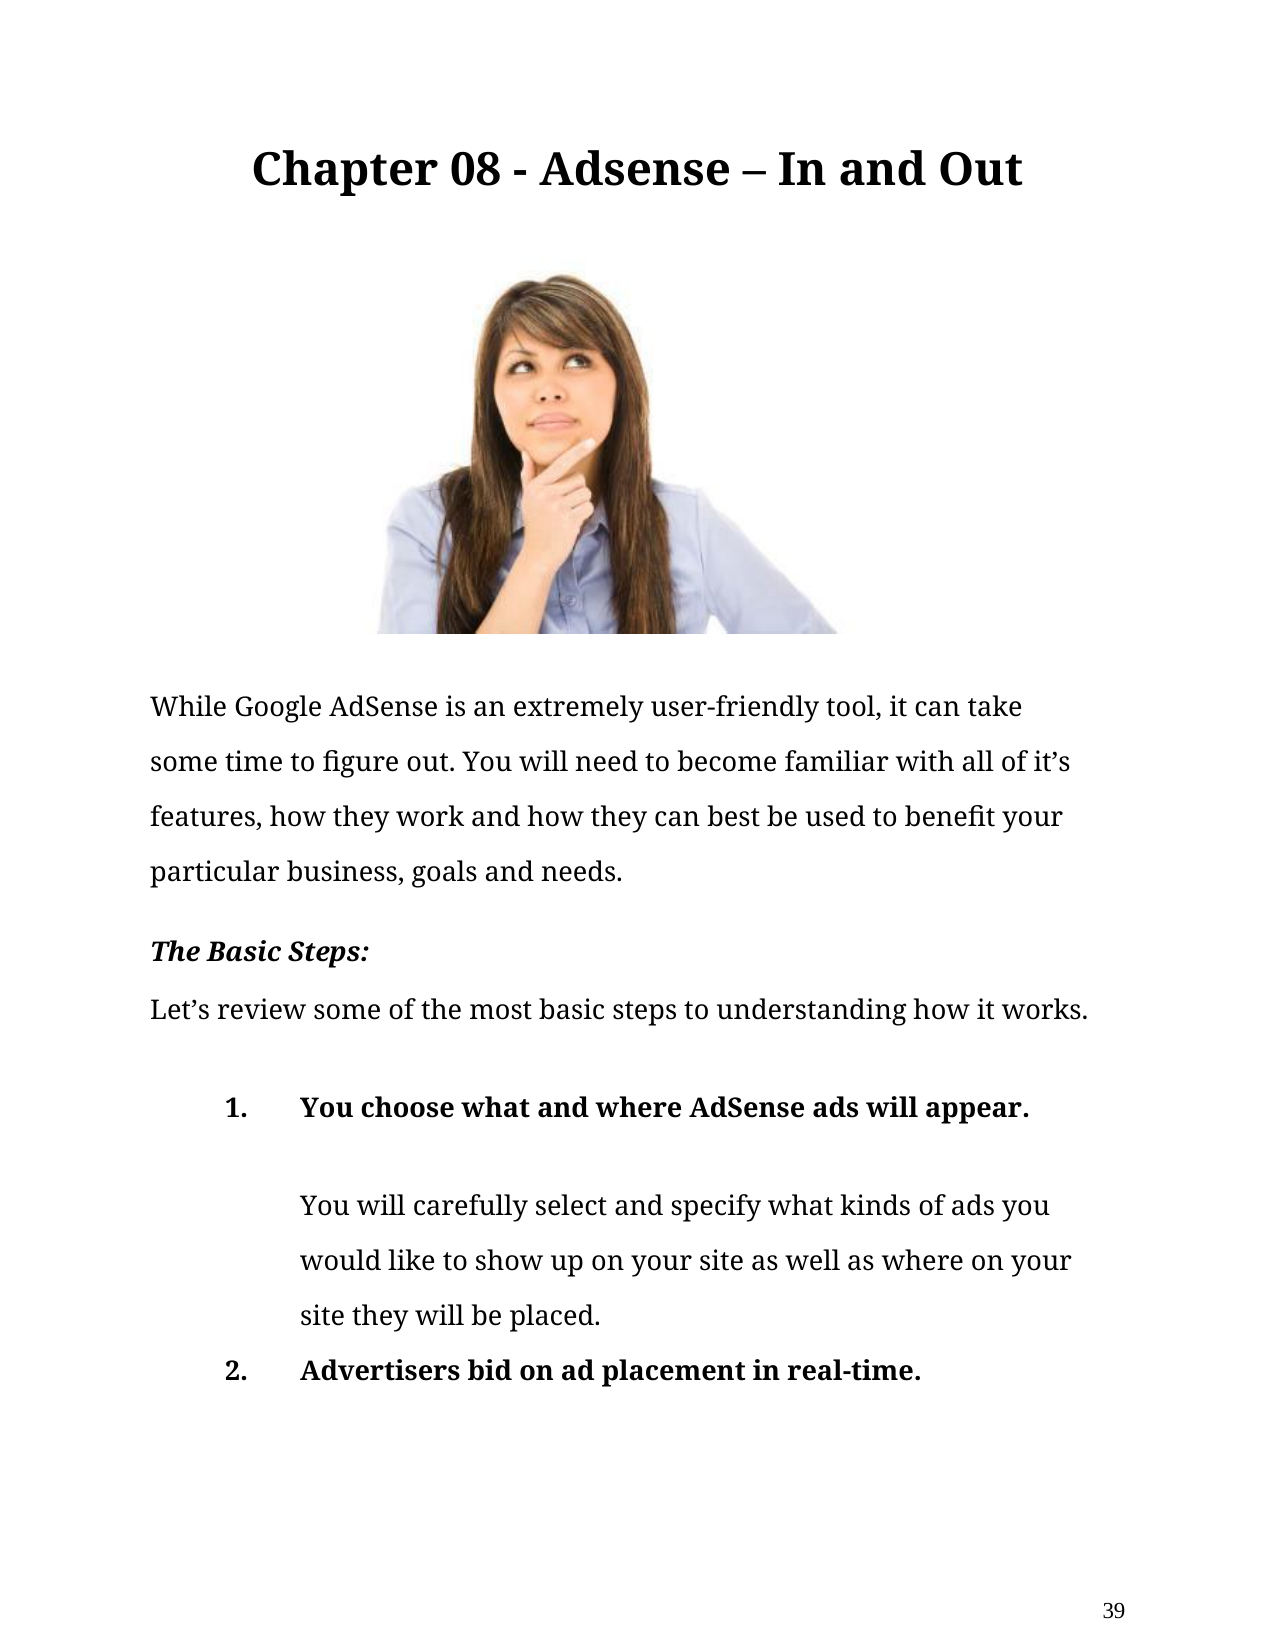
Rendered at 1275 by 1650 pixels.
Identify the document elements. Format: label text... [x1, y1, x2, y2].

text You will carefully select and specify what kinds of ads you would like to show up on your site as well as where on your site they will be placed. [300, 1186, 1110, 1333]
text While Google AdSense is an extremely user-friendly tool, it can take some time to figure out. You will need to become familiar with all of it’s features, how they work and how they can best be used to benefit your particular business, goals and needs. [150, 687, 1096, 889]
picture [338, 237, 936, 634]
list You choose what and where AdSense ads will appear. [225, 1088, 1125, 1125]
text Let’s review some of the most basic steps to understanding how it works. [150, 991, 1125, 1028]
text The Basic Steps: [150, 932, 1125, 969]
text Chapter 08 - Adsense – In and Out [150, 136, 1125, 198]
list Advertisers bid on ad placement in real-time. [225, 1351, 1125, 1388]
